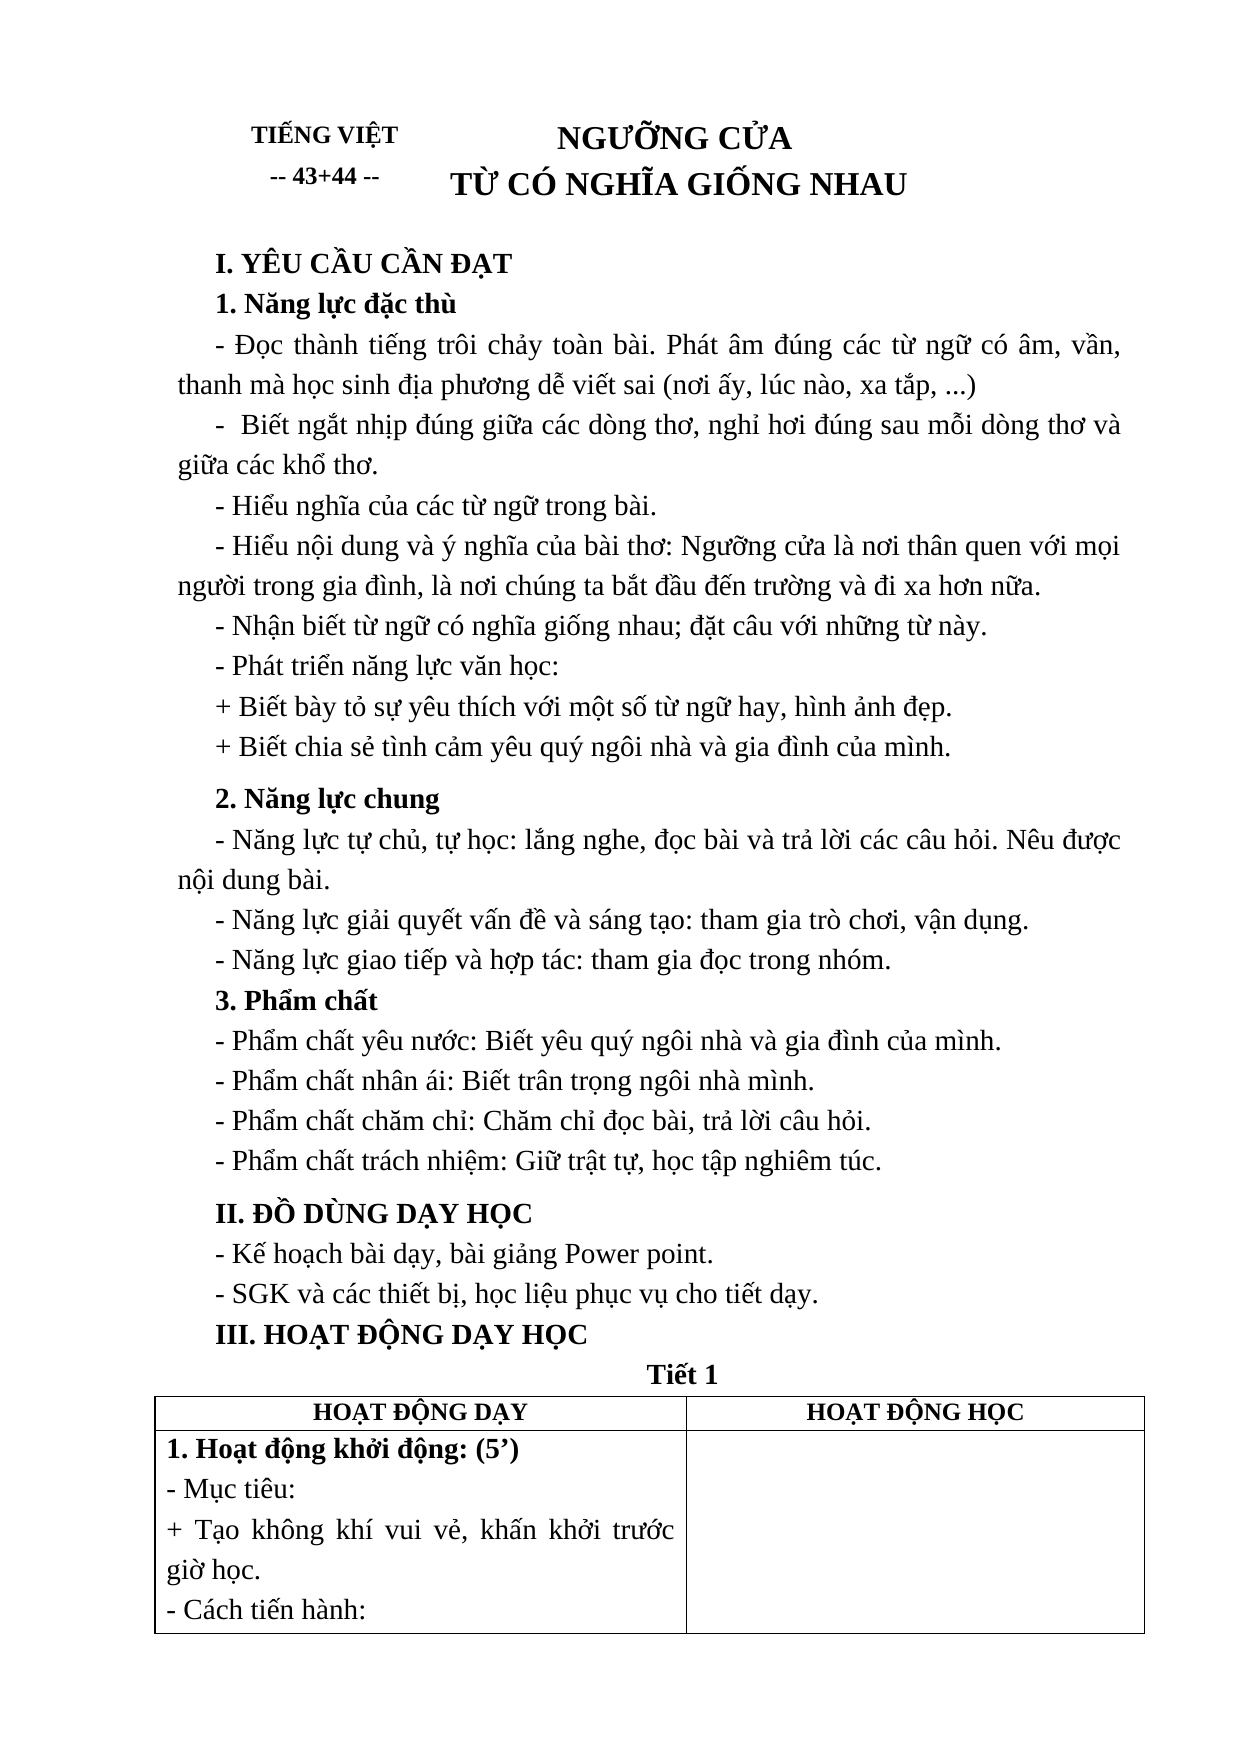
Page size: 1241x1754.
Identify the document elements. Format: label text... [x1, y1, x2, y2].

text TỪ CÓ NGHĨA GIỐNG NHAU [177, 164, 1122, 202]
text - Phẩm chất nhân ái: Biết trân trọng ngôi nhà mình. [177, 1063, 1122, 1097]
text III. HOẠT ĐỘNG DẠY HỌC [177, 1317, 1122, 1350]
table_header HOẠT ĐỘNG HỌC [687, 1397, 1144, 1430]
text + Biết chia sẻ tình cảm yêu quý ngôi nhà và gia đình của mình. [177, 729, 1122, 762]
text 3. Phẩm chất [177, 983, 1122, 1016]
text II. ĐỒ DÙNG DẠY HỌC [177, 1196, 1122, 1230]
text 2. Năng lực chung [177, 782, 1122, 815]
text I. YÊU CẦU CẦN ĐẠT [177, 246, 1122, 280]
text - Hiểu nghĩa của các từ ngữ trong bài. [177, 488, 1122, 521]
table_header HOẠT ĐỘNG DẠY [156, 1397, 686, 1430]
text - Nhận biết từ ngữ có nghĩa giống nhau; đặt câu với những từ này. [177, 608, 1122, 642]
text - Đọc thành tiếng trôi chảy toàn bài. Phát âm đúng các từ ngữ có âm, vần, thanh mà học sinh địa phương dễ viết sai (nơi ấy, lúc nào, xa tắp, ...) [177, 327, 1122, 401]
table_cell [687, 1431, 1144, 1632]
text + Biết bày tỏ sự yêu thích với một số từ ngữ hay, hình ảnh đẹp. [177, 689, 1122, 722]
text - Kế hoạch bài dạy, bài giảng Power point. [177, 1236, 1122, 1270]
text - Phẩm chất trách nhiệm: Giữ trật tự, học tập nghiêm túc. [177, 1143, 1122, 1177]
text - Biết ngắt nhịp đúng giữa các dòng thơ, nghỉ hơi đúng sau mỗi dòng thơ và giữa các khổ thơ. [177, 407, 1122, 481]
text - SGK và các thiết bị, học liệu phục vụ cho tiết dạy. [177, 1277, 1122, 1310]
text NGƯỠNG CỬA [177, 118, 1122, 156]
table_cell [156, 1431, 686, 1632]
text - Năng lực giao tiếp và hợp tác: tham gia đọc trong nhóm. [177, 942, 1122, 976]
text - Hiểu nội dung và ý nghĩa của bài thơ: Ngưỡng cửa là nơi thân quen với mọi người trong gia đình, là nơi chúng ta bắt đầu đến trường và đi xa hơn nữa. [177, 528, 1122, 602]
text - Phẩm chất chăm chỉ: Chăm chỉ đọc bài, trả lời câu hỏi. [177, 1103, 1122, 1137]
text 1. Năng lực đặc thù [177, 287, 1122, 320]
text Tiết 1 [177, 1357, 1122, 1391]
text - Năng lực tự chủ, tự học: lắng nghe, đọc bài và trả lời các câu hỏi. Nêu được nội dung bài. [177, 822, 1122, 896]
text - Phẩm chất yêu nước: Biết yêu quý ngôi nhà và gia đình của mình. [177, 1023, 1122, 1056]
text - Năng lực giải quyết vấn đề và sáng tạo: tham gia trò chơi, vận dụng. [177, 902, 1122, 936]
text - Phát triển năng lực văn học: [177, 648, 1122, 682]
